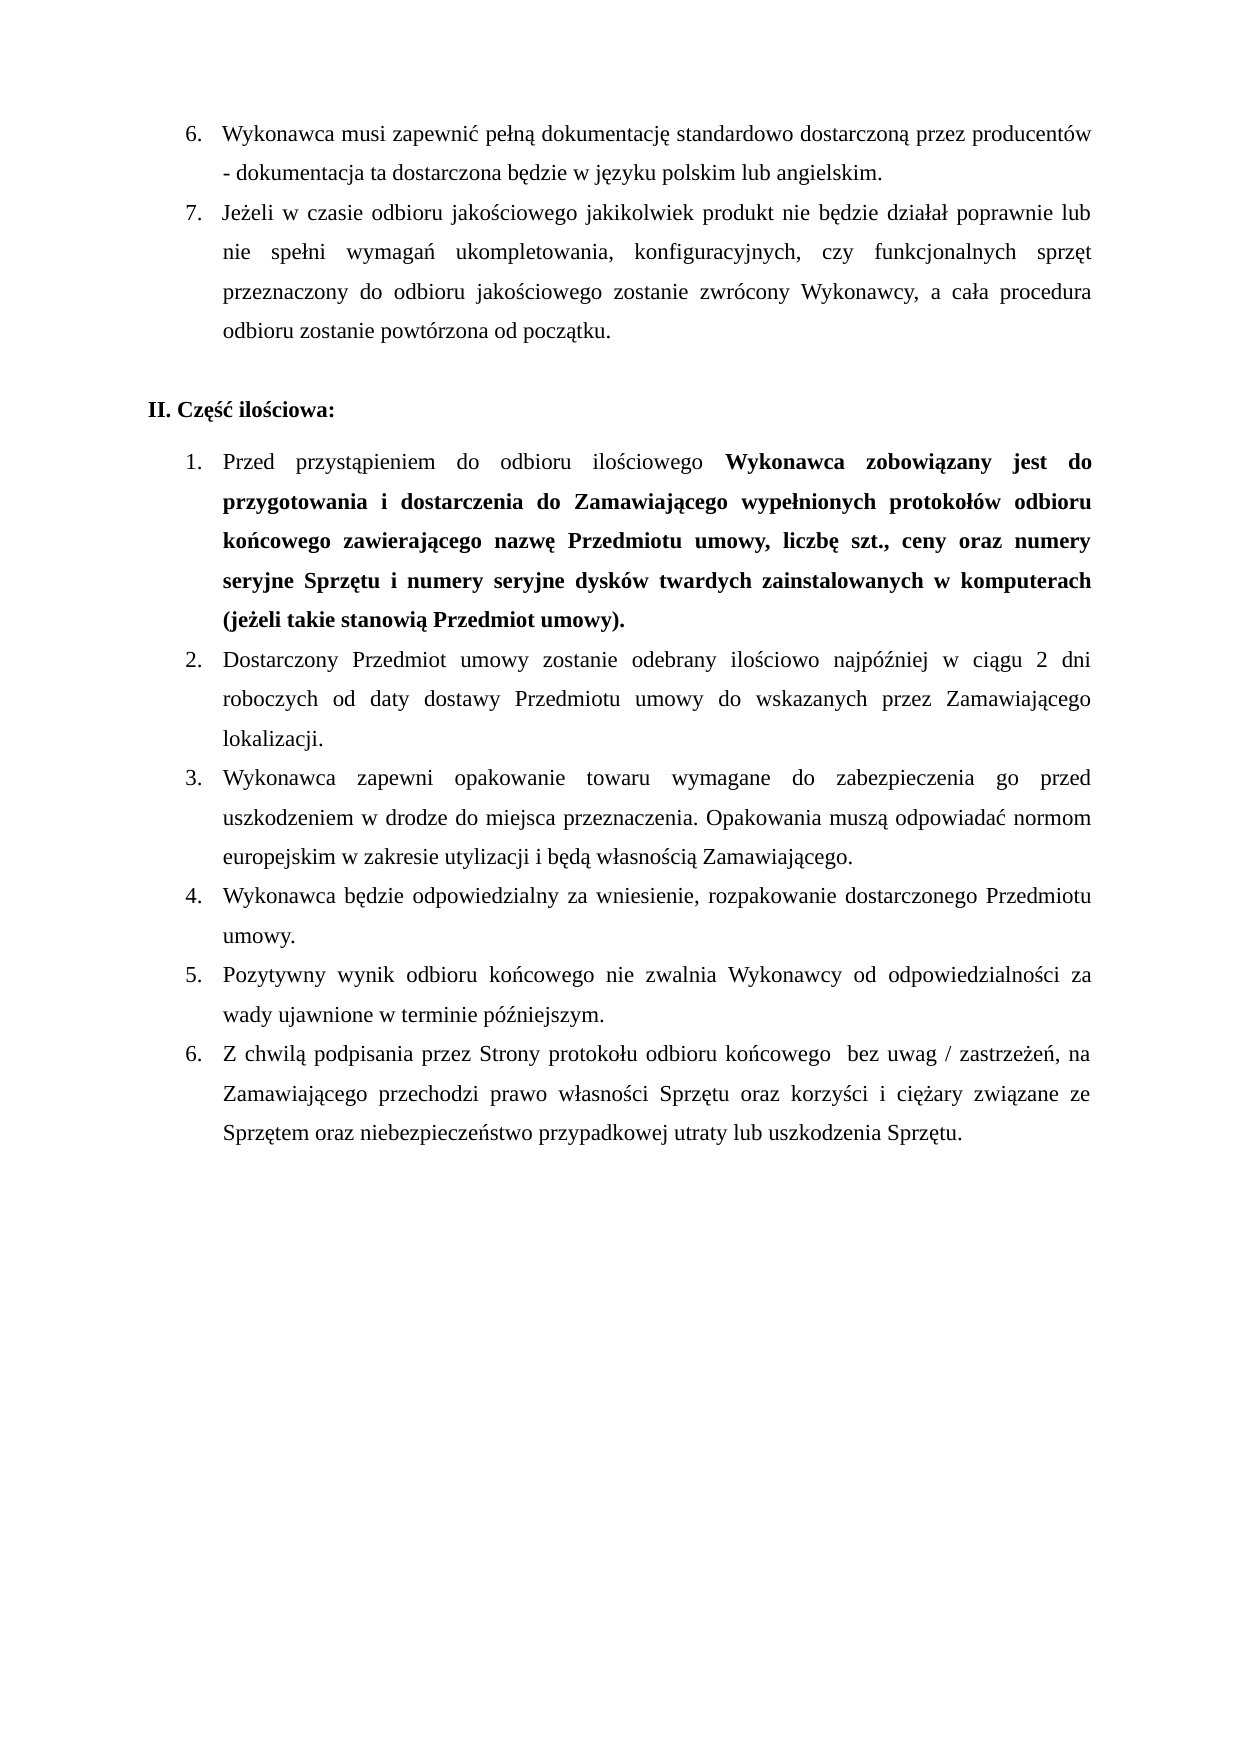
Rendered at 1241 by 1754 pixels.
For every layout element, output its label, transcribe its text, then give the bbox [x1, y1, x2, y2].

list Przed przystąpieniem do odbioru ilościowego Wykonawca zobowiązany jest do przygotowania i dostarczenia do Zamawiającego wypełnionych protokołów odbioru końcowego zawierającego nazwę Przedmiotu umowy, liczbę szt., ceny oraz numery seryjne Sprzętu i numery seryjne dysków twardych zainstalowanych w komputerach (jeżeli takie stanowią Przedmiot umowy). [185, 448, 1092, 633]
list Wykonawca musi zapewnić pełną dokumentację standardowo dostarczoną przez producentów - dokumentacja ta dostarczona będzie w języku polskim lub angielskim. [185, 120, 1092, 186]
text II. Część ilościowa: [148, 396, 1092, 423]
list Pozytywny wynik odbioru końcowego nie zwalnia Wykonawcy od odpowiedzialności za wady ujawnione w terminie późniejszym. [185, 962, 1092, 1027]
list Dostarczony Przedmiot umowy zostanie odebrany ilościowo najpóźniej w ciągu 2 dni roboczych od daty dostawy Przedmiotu umowy do wskazanych przez Zamawiającego lokalizacji. [185, 646, 1092, 751]
list Wykonawca będzie odpowiedzialny za wniesienie, rozpakowanie dostarczonego Przedmiotu umowy. [185, 883, 1092, 948]
list Wykonawca zapewni opakowanie towaru wymagane do zabezpieczenia go przed uszkodzeniem w drodze do miejsca przeznaczenia. Opakowania muszą odpowiadać normom europejskim w zakresie utylizacji i będą własnością Zamawiającego. [185, 764, 1092, 869]
list Z chwilą podpisania przez Strony protokołu odbioru końcowego bez uwag / zastrzeżeń, na Zamawiającego przechodzi prawo własności Sprzętu oraz korzyści i ciężary związane ze Sprzętem oraz niebezpieczeństwo przypadkowej utraty lub uszkodzenia Sprzętu. [185, 1041, 1092, 1146]
list Jeżeli w czasie odbioru jakościowego jakikolwiek produkt nie będzie działał poprawnie lub nie spełni wymagań ukompletowania, konfiguracyjnych, czy funkcjonalnych sprzęt przeznaczony do odbioru jakościowego zostanie zwrócony Wykonawcy, a cała procedura odbioru zostanie powtórzona od początku. [185, 199, 1092, 344]
